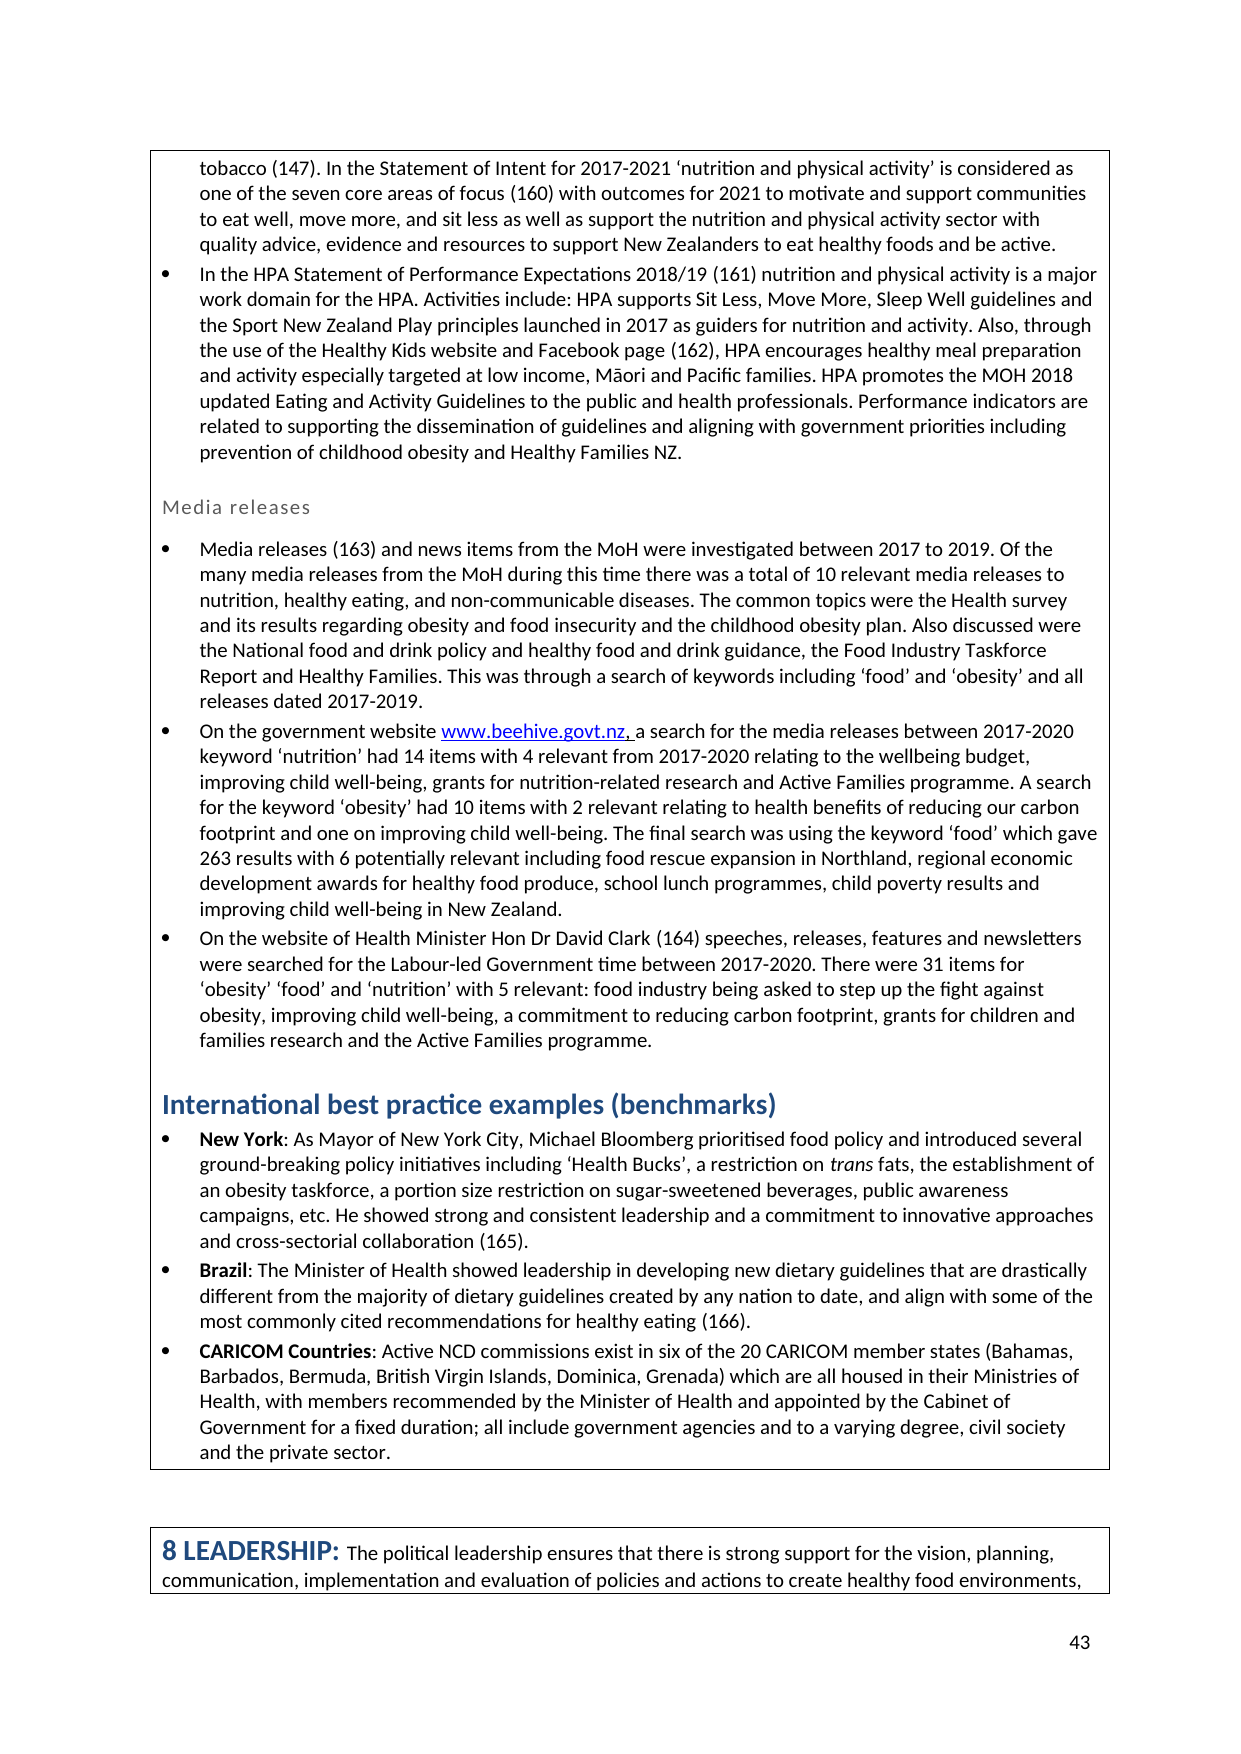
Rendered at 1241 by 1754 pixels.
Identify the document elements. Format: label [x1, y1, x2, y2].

table_header [151, 1528, 1109, 1593]
table_cell [151, 151, 1109, 1469]
